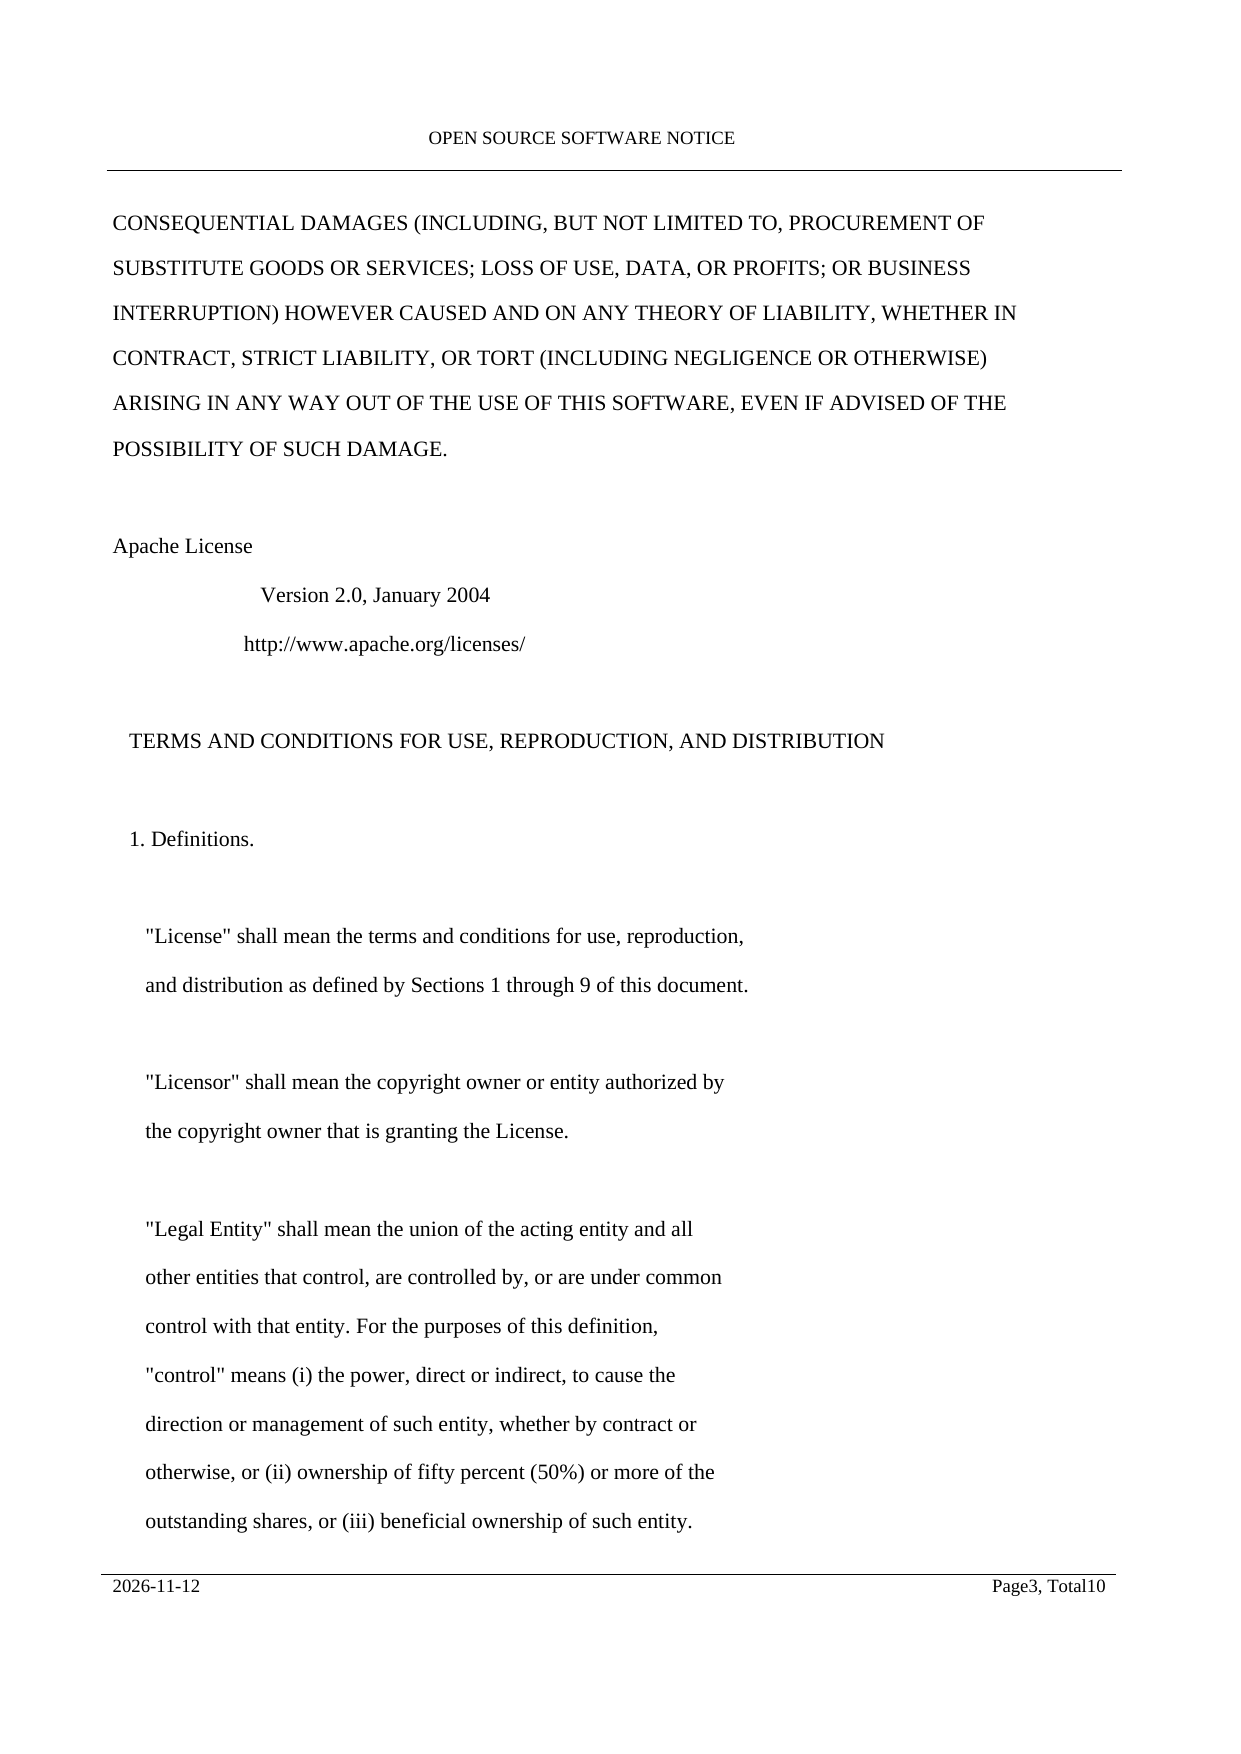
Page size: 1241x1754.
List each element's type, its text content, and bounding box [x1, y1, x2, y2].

text SUBSTITUTE GOODS OR SERVICES; LOSS OF USE, DATA, OR PROFITS; OR BUSINESS [112, 251, 1128, 284]
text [112, 432, 1128, 1537]
text CONSEQUENTIAL DAMAGES (INCLUDING, BUT NOT LIMITED TO, PROCUREMENT OF [112, 206, 1128, 239]
text CONTRACT, STRICT LIABILITY, OR TORT (INCLUDING NEGLIGENCE OR OTHERWISE) [112, 342, 1128, 374]
text ARISING IN ANY WAY OUT OF THE USE OF THIS SOFTWARE, EVEN IF ADVISED OF THE [112, 387, 1128, 419]
text INTERRUPTION) HOWEVER CAUSED AND ON ANY THEORY OF LIABILITY, WHETHER IN [112, 297, 1128, 329]
